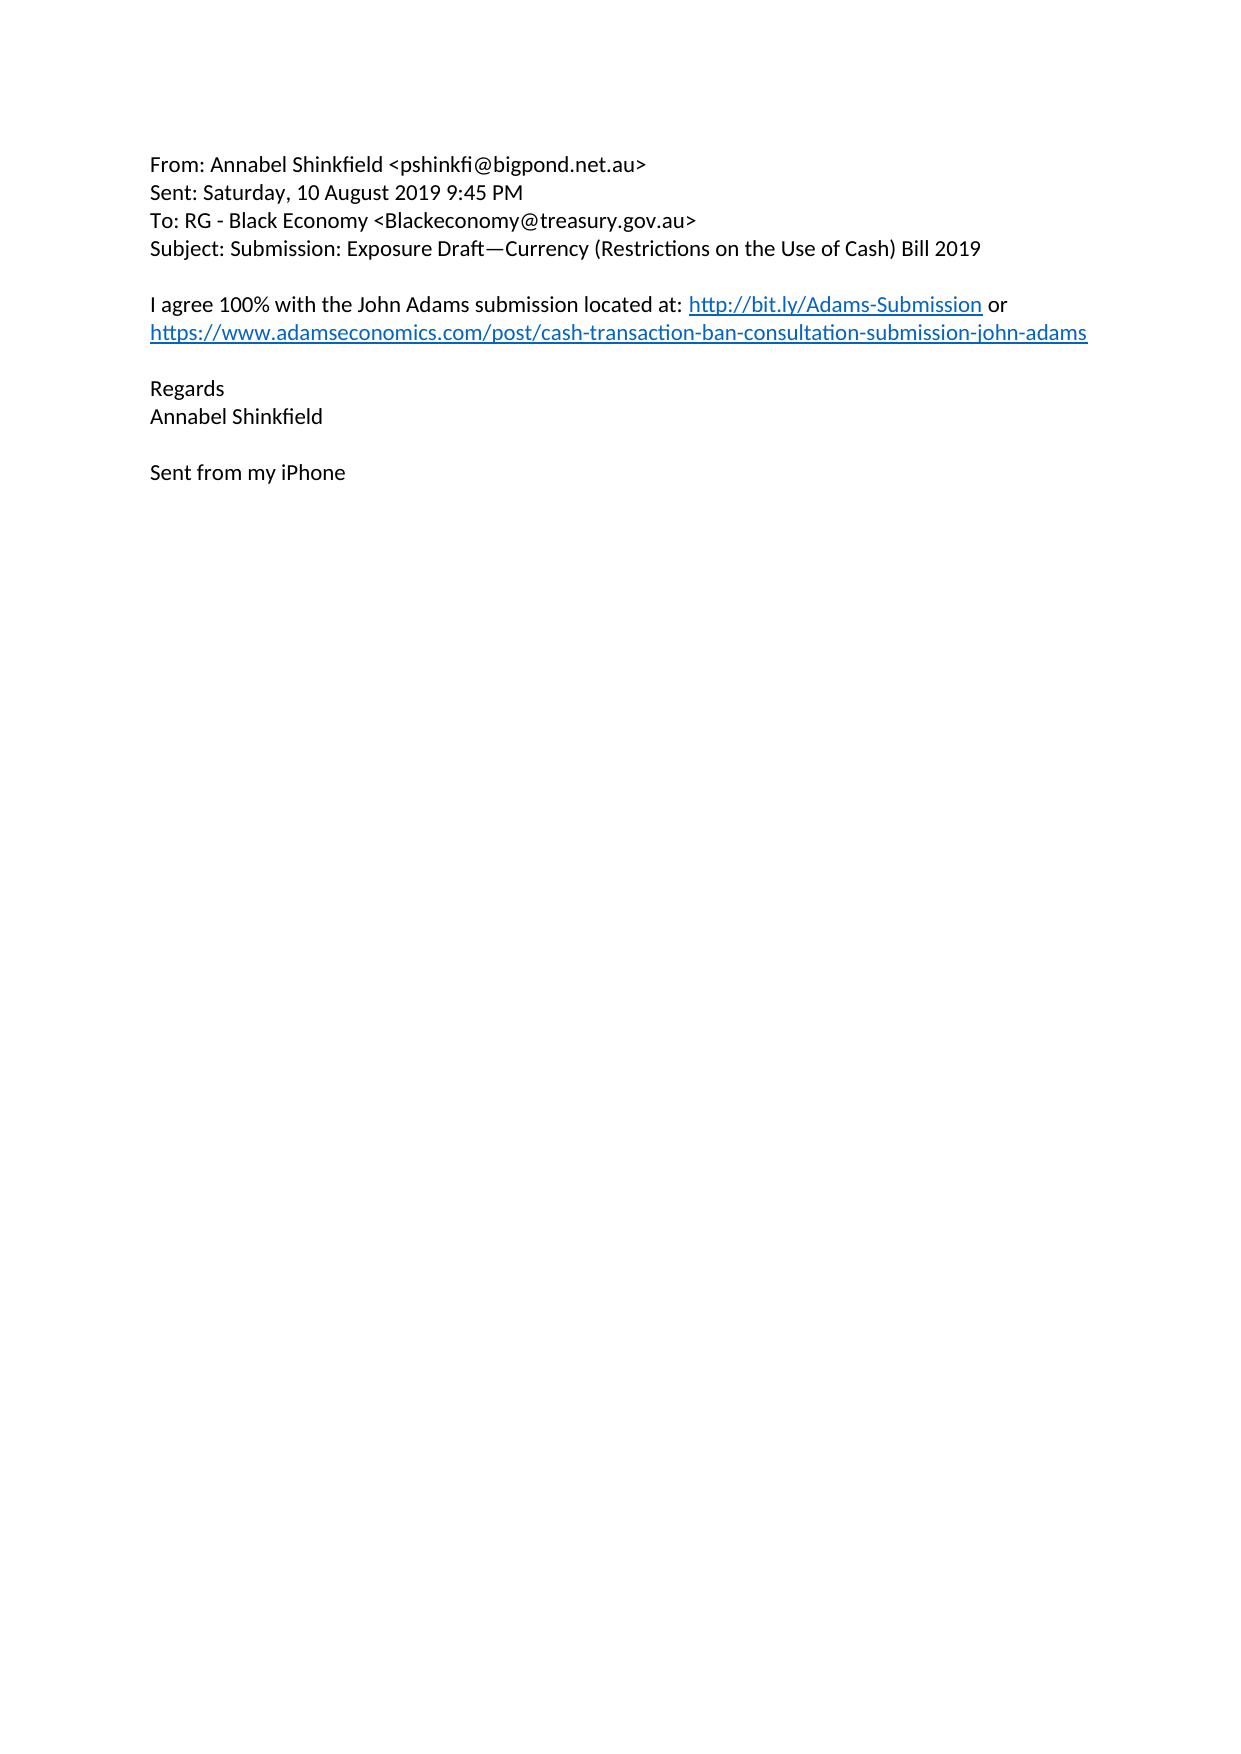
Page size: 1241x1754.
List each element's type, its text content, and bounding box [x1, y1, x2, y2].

text Annabel Shinkfield [150, 402, 1090, 430]
text I agree 100% with the John Adams submission located at: http://bit.ly/Adams-Submission or https://www.adamseconomics.com/post/cash-transaction-ban-consultation-submission-john-adams [150, 290, 1090, 346]
text Regards [150, 374, 1090, 402]
text From: Annabel Shinkfield <pshinkfi@bigpond.net.au> Sent: Saturday, 10 August 2019 9:45 PM To: RG - Black Economy <Blackeconomy@treasury.gov.au> Subject: Submission: Exposure Draft—Currency (Restrictions on the Use of Cash) Bill 2019 [150, 150, 1090, 262]
text Sent from my iPhone [150, 458, 1090, 486]
